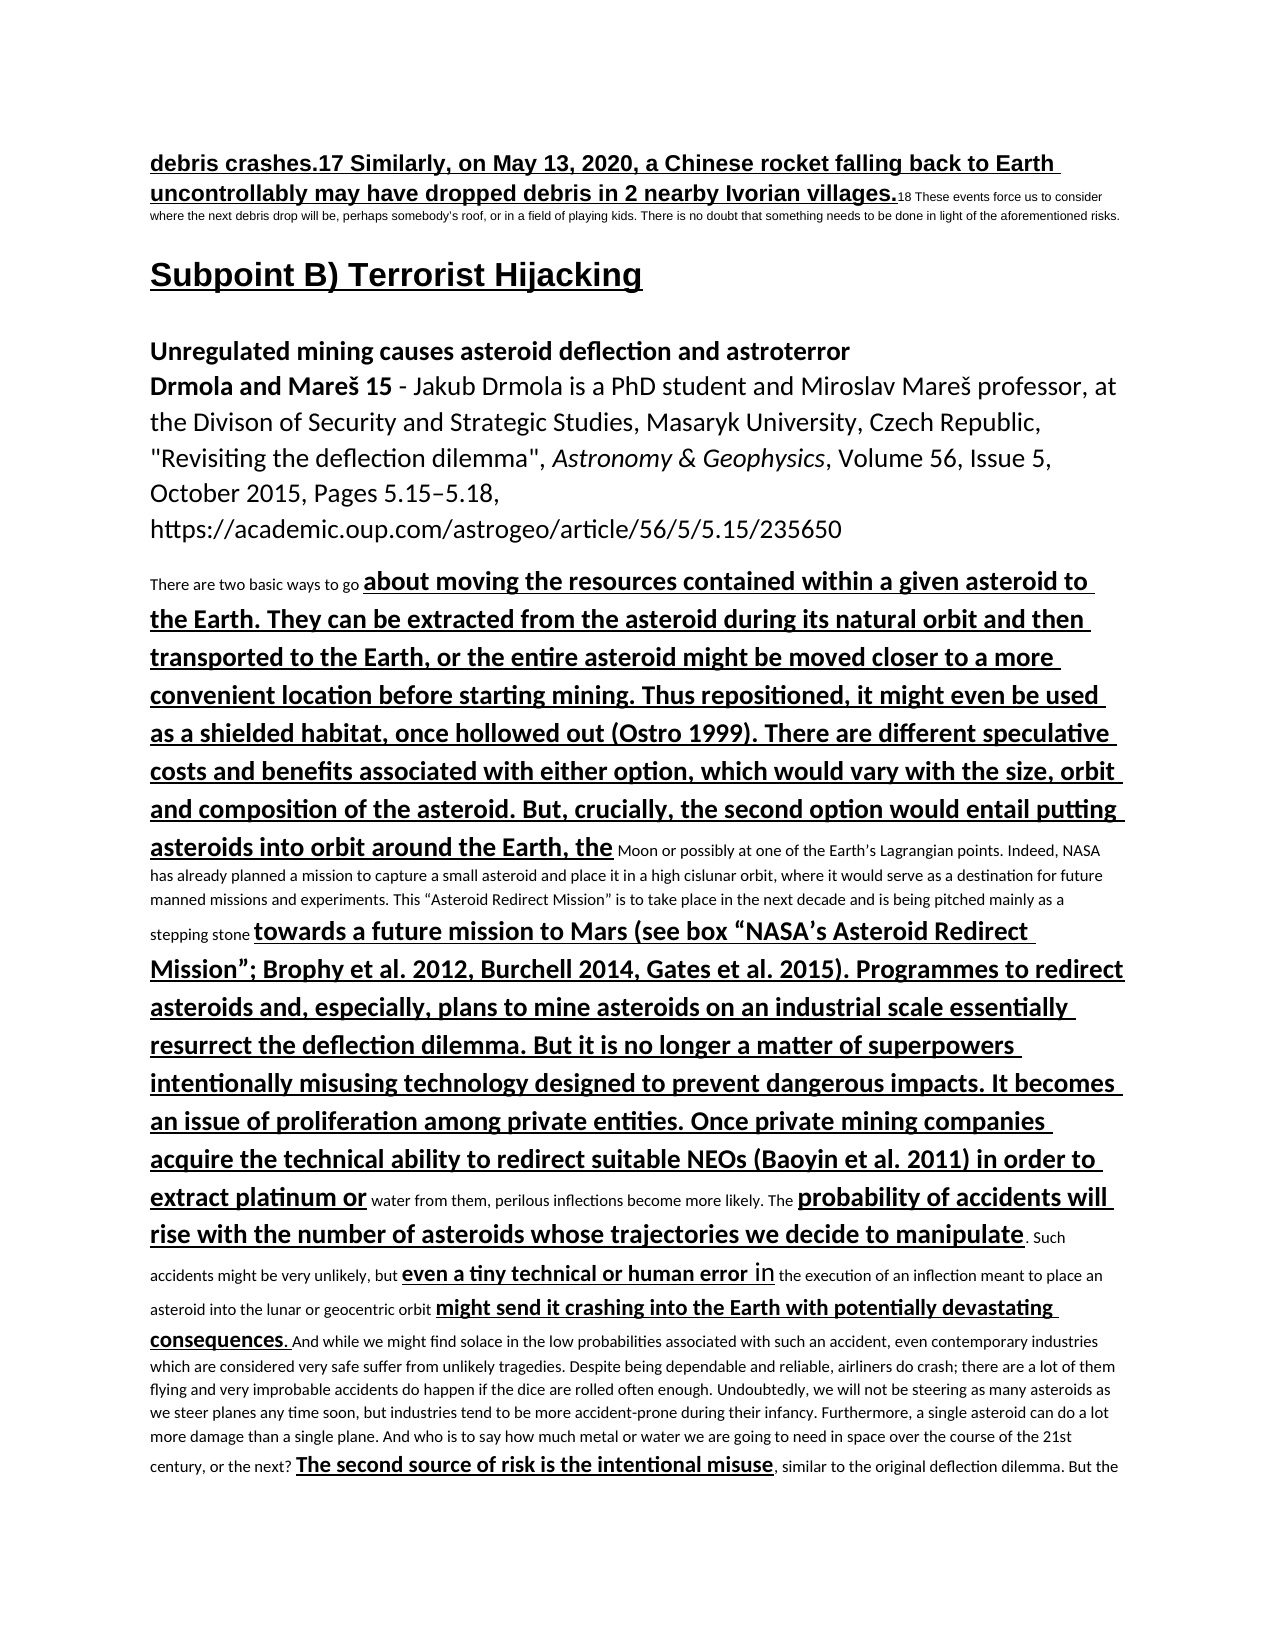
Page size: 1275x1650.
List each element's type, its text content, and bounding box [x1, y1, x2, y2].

text Drmola and Mareš 15 - Jakub Drmola is a PhD student and Miroslav Mareš professor, at the Divison of Security and Strategic Studies, Masaryk University, Czech Republic, "Revisiting the deflection dilemma", Astronomy & Geophysics, Volume 56, Issue 5, October 2015, Pages 5.15–5.18, https://academic.oup.com/astrogeo/article/56/5/5.15/235650 [150, 369, 1125, 545]
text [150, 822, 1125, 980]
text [150, 150, 1125, 223]
text Subpoint B) Terrorist Hijacking [150, 255, 1125, 294]
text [150, 982, 1125, 1478]
subtitle Unregulated mining causes asteroid deflection and astroterror [150, 334, 1125, 367]
